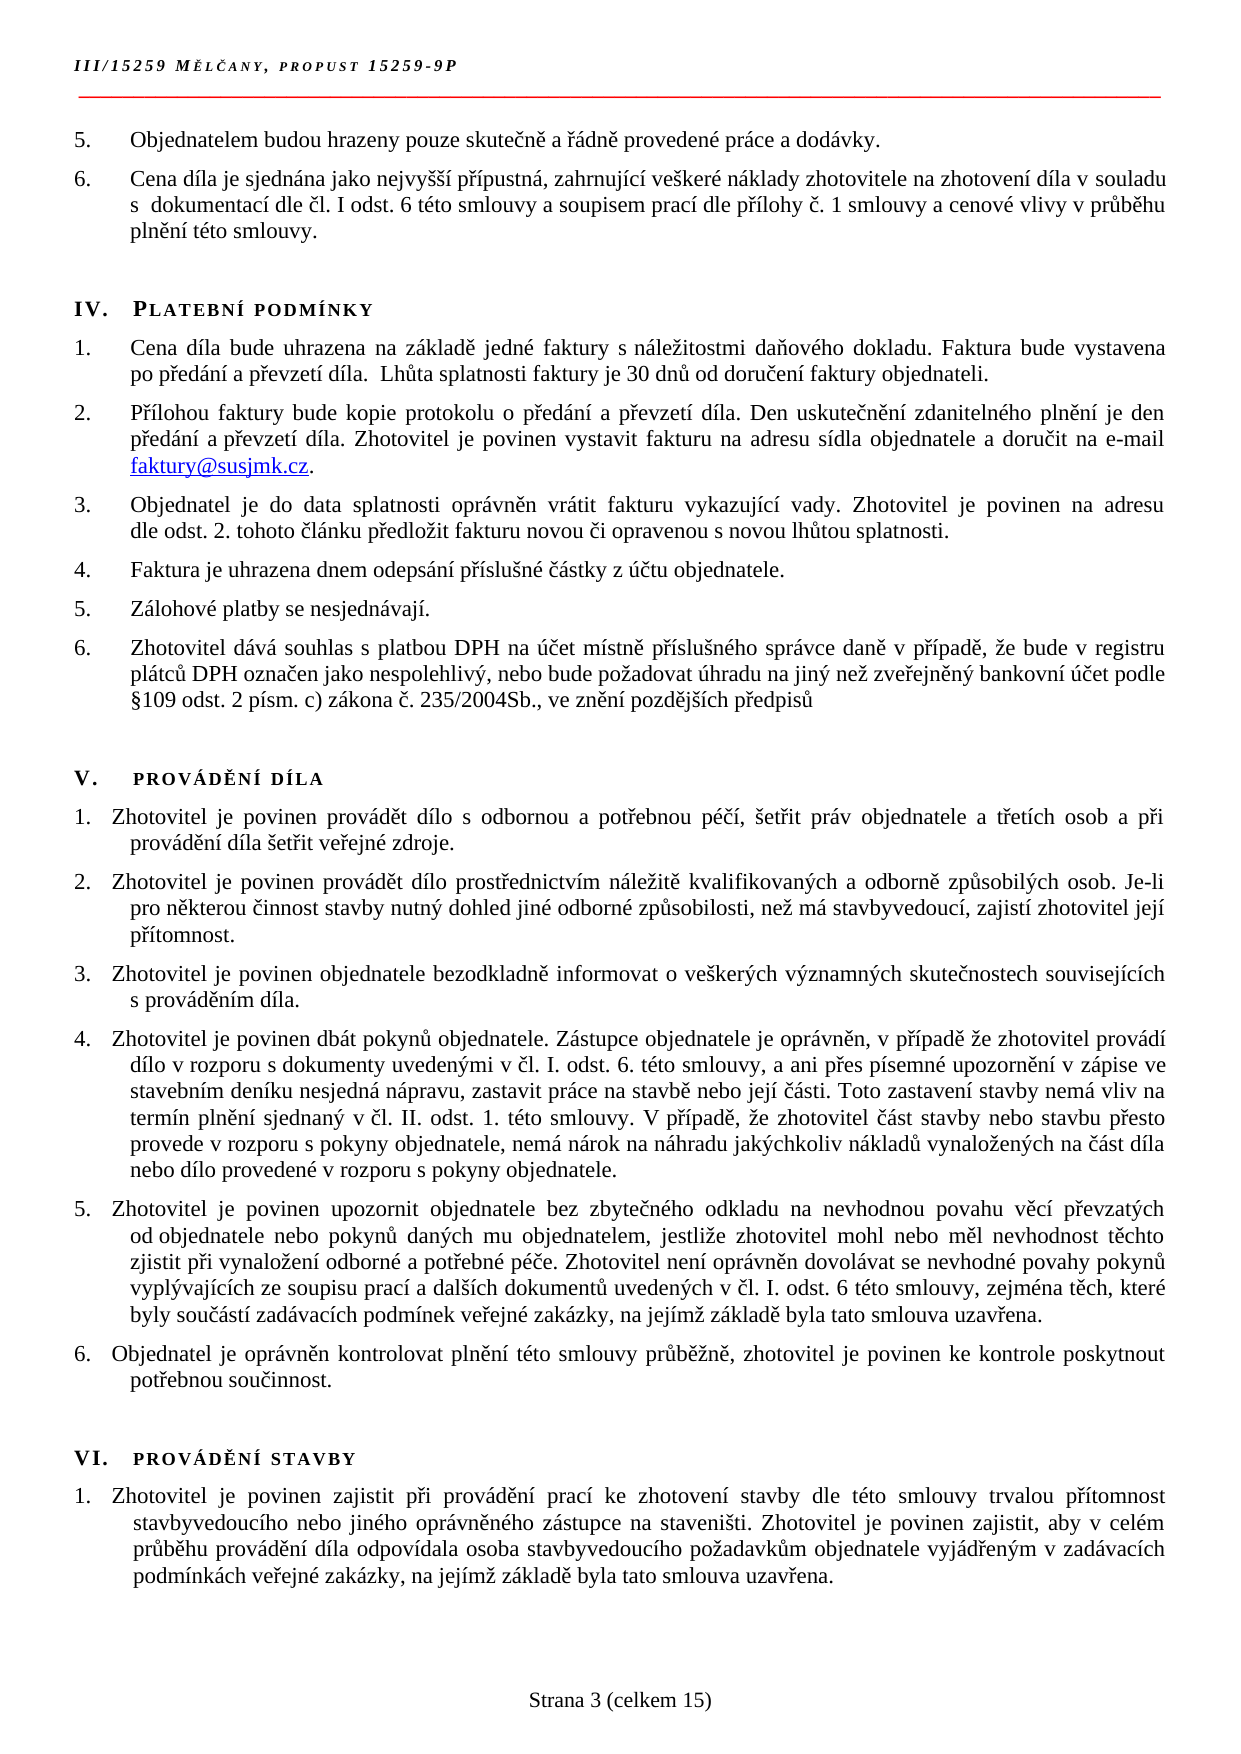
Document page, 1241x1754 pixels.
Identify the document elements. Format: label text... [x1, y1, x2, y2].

list provádění stavby [74, 1444, 1166, 1470]
list Zálohové platby se nesjednávají. [74, 595, 1166, 621]
list Zhotovitel je povinen provádět dílo s odbornou a potřebnou péčí, šetřit práv objednatele a třetích osob a při provádění díla šetřit veřejné zdroje. [74, 803, 1166, 856]
list Objednatelem budou hrazeny pouze skutečně a řádně provedené práce a dodávky. [74, 126, 1166, 152]
list Zhotovitel je povinen dbát pokynů objednatele. Zástupce objednatele je oprávněn, v případě že zhotovitel provádí dílo v rozporu s dokumenty uvedenými v čl. I. odst. 6. této smlouvy, a ani přes písemné upozornění v zápise ve stavebním deníku nesjedná nápravu, zastavit práce na stavbě nebo její části. Toto zastavení stavby nemá vliv na termín plnění sjednaný v čl. II. odst. 1. této smlouvy. V případě, že zhotovitel část stavby nebo stavbu přesto provede v rozporu s pokyny objednatele, nemá nárok na náhradu jakýchkoliv nákladů vynaložených na část díla nebo dílo provedené v rozporu s pokyny objednatele. [74, 1025, 1166, 1183]
list Faktura je uhrazena dnem odepsání příslušné částky z účtu objednatele. [74, 556, 1166, 582]
list Přílohou faktury bude kopie protokolu o předání a převzetí díla. Den uskutečnění zdanitelného plnění je den předání a převzetí díla. Zhotovitel je povinen vystavit fakturu na adresu sídla objednatele a doručit na e-mail faktury@susjmk.cz. [74, 399, 1166, 478]
list Zhotovitel je povinen upozornit objednatele bez zbytečného odkladu na nevhodnou povahu věcí převzatých od objednatele nebo pokynů daných mu objednatelem, jestliže zhotovitel mohl nebo měl nevhodnost těchto zjistit při vynaložení odborné a potřebné péče. Zhotovitel není oprávněn dovolávat se nevhodné povahy pokynů vyplývajících ze soupisu prací a dalších dokumentů uvedených v čl. I. odst. 6 této smlouvy, zejména těch, které byly součástí zadávacích podmínek veřejné zakázky, na jejímž základě byla tato smlouva uzavřena. [74, 1195, 1166, 1327]
list Cena díla bude uhrazena na základě jedné faktury s náležitostmi daňového dokladu. Faktura bude vystavena po předání a převzetí díla. Lhůta splatnosti faktury je 30 dnů od doručení faktury objednateli. [74, 334, 1166, 387]
list provádění díla [74, 764, 1166, 790]
list Cena díla je sjednána jako nejvyšší přípustná, zahrnující veškeré náklady zhotovitele na zhotovení díla v souladu s dokumentací dle čl. I odst. 6 této smlouvy a soupisem prací dle přílohy č. 1 smlouvy a cenové vlivy v průběhu plnění této smlouvy. [74, 164, 1166, 244]
list Platební podmínky [74, 295, 1166, 321]
list Objednatel je oprávněn kontrolovat plnění této smlouvy průběžně, zhotovitel je povinen ke kontrole poskytnout potřebnou součinnost. [74, 1340, 1166, 1392]
list Zhotovitel je povinen provádět dílo prostřednictvím náležitě kvalifikovaných a odborně způsobilých osob. Je-li pro některou činnost stavby nutný dohled jiné odborné způsobilosti, než má stavbyvedoucí, zajistí zhotovitel její přítomnost. [74, 868, 1166, 947]
list Zhotovitel dává souhlas s platbou DPH na účet místně příslušného správce daně v případě, že bude v registru plátců DPH označen jako nespolehlivý, nebo bude požadovat úhradu na jiný než zveřejněný bankovní účet podle §109 odst. 2 písm. c) zákona č. 235/2004Sb., ve znění pozdějších předpisů [74, 633, 1166, 713]
list Objednatel je do data splatnosti oprávněn vrátit fakturu vykazující vady. Zhotovitel je povinen na adresu dle odst. 2. tohoto článku předložit fakturu novou či opravenou s novou lhůtou splatnosti. [74, 491, 1166, 543]
list Zhotovitel je povinen objednatele bezodkladně informovat o veškerých významných skutečnostech souvisejících s prováděním díla. [74, 959, 1166, 1012]
list Zhotovitel je povinen zajistit při provádění prací ke zhotovení stavby dle této smlouvy trvalou přítomnost stavbyvedoucího nebo jiného oprávněného zástupce na staveništi. Zhotovitel je povinen zajistit, aby v celém průběhu provádění díla odpovídala osoba stavbyvedoucího požadavkům objednatele vyjádřeným v zadávacích podmínkách veřejné zakázky, na jejímž základě byla tato smlouva uzavřena. [74, 1483, 1166, 1588]
